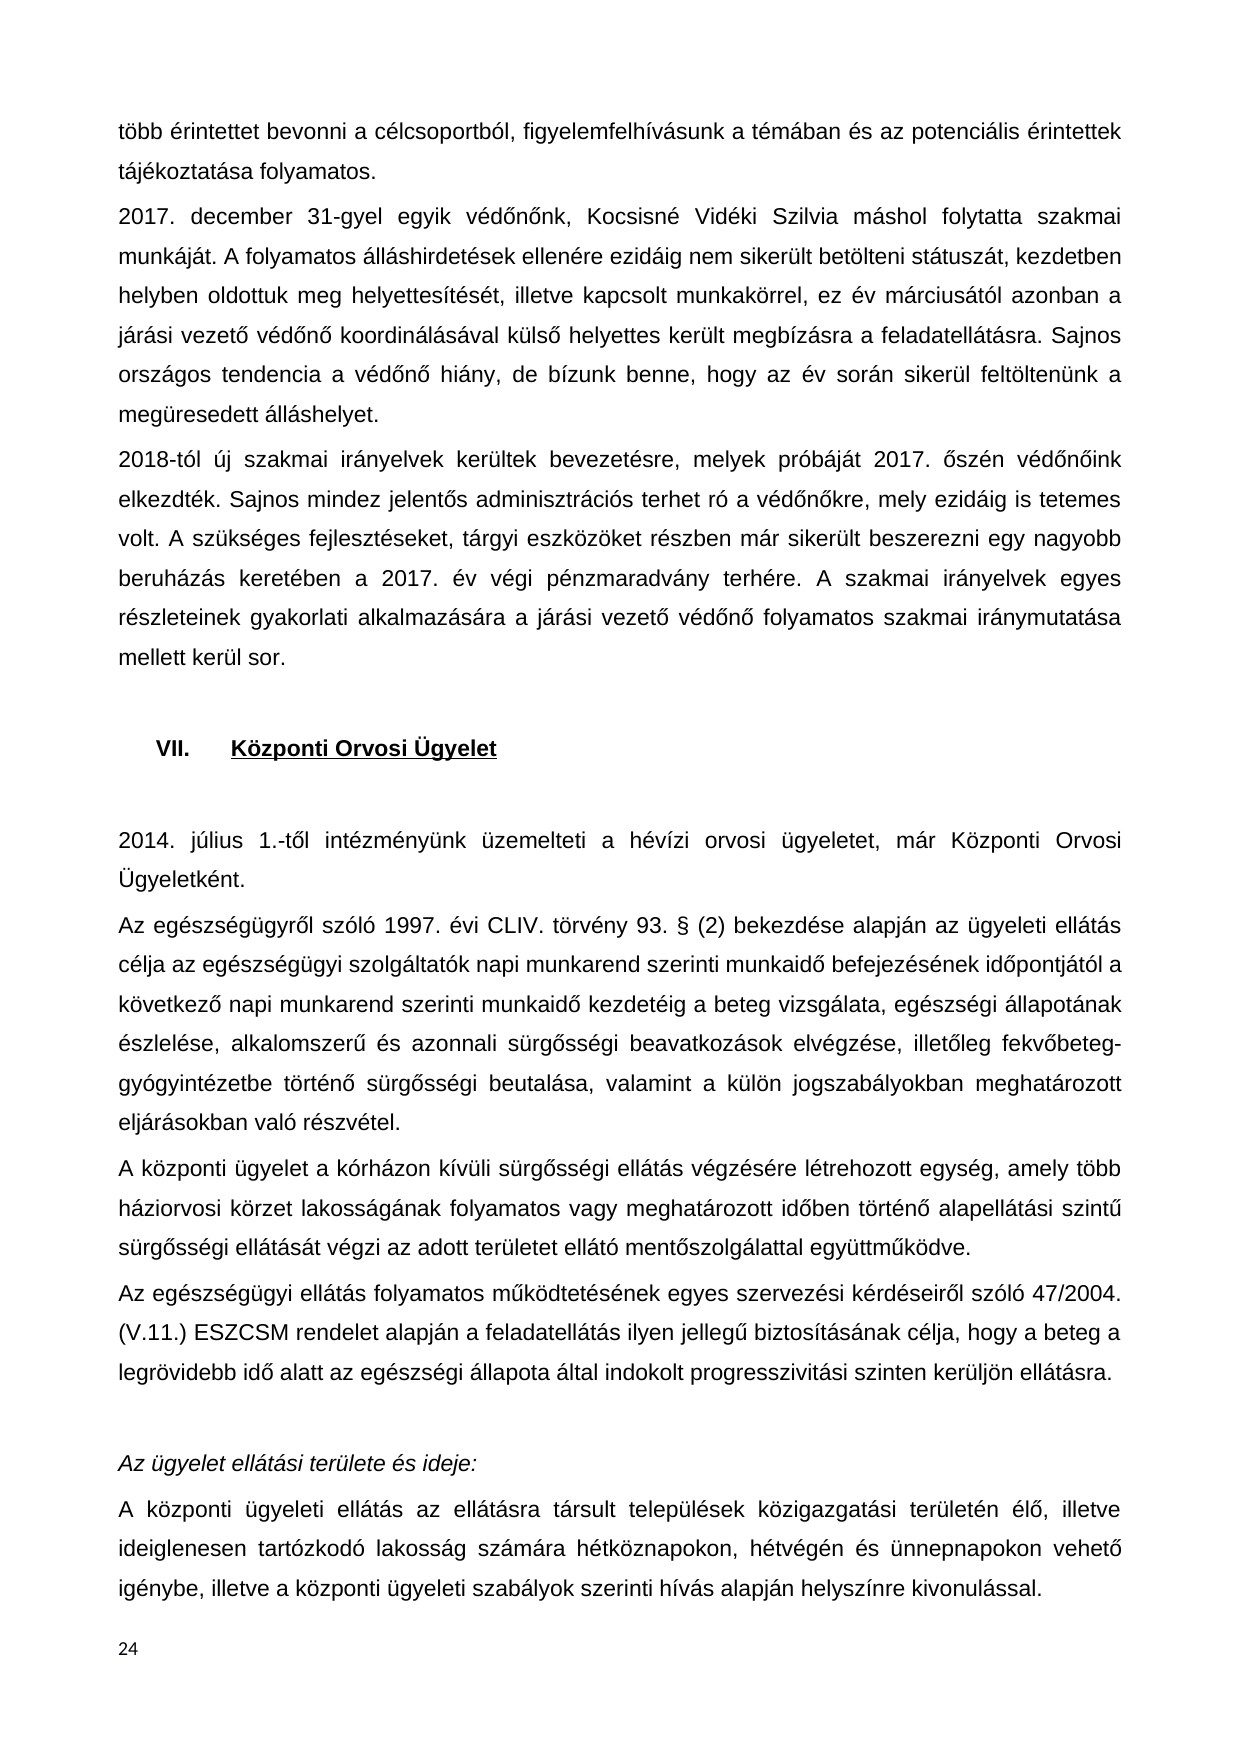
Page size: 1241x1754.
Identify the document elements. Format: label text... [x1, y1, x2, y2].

text 2014. július 1.-től intézményünk üzemelteti a hévízi orvosi ügyeletet, már Központi Orvosi Ügyeletként. [118, 827, 1122, 893]
text 2017. december 31-gyel egyik védőnőnk, Kocsisné Vidéki Szilvia máshol folytatta szakmai munkáját. A folyamatos álláshirdetések ellenére ezidáig nem sikerült betölteni státuszát, kezdetben helyben oldottuk meg helyettesítését, illetve kapcsolt munkakörrel, ez év márciusától azonban a járási vezető védőnő koordinálásával külső helyettes került megbízásra a feladatellátásra. Sajnos országos tendencia a védőnő hiány, de bízunk benne, hogy az év során sikerül feltöltenünk a megüresedett álláshelyet. [118, 203, 1122, 427]
text A központi ügyeleti ellátás az ellátásra társult települések közigazgatási területén élő, illetve ideiglenesen tartózkodó lakosság számára hétköznapokon, hétvégén és ünnepnapokon vehető igénybe, illetve a központi ügyeleti szabályok szerinti hívás alapján helyszínre kivonulással. [118, 1496, 1122, 1601]
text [118, 118, 1122, 184]
text 2018-tól új szakmai irányelvek kerültek bevezetésre, melyek próbáját 2017. őszén védőnőink elkezdték. Sajnos mindez jelentős adminisztrációs terhet ró a védőnőkre, mely ezidáig is tetemes volt. A szükséges fejlesztéseket, tárgyi eszközöket részben már sikerült beszerezni egy nagyobb beruházás keretében a 2017. év végi pénzmaradvány terhére. A szakmai irányelvek egyes részleteinek gyakorlati alkalmazására a járási vezető védőnő folyamatos szakmai iránymutatása mellett kerül sor. [118, 446, 1122, 670]
text Az egészségügyről szóló 1997. évi CLIV. törvény 93. § (2) bekezdése alapján az ügyeleti ellátás célja az egészségügyi szolgáltatók napi munkarend szerinti munkaidő befejezésének időpontjától a következő napi munkarend szerinti munkaidő kezdetéig a beteg vizsgálata, egészségi állapotának észlelése, alkalomszerű és azonnali sürgősségi beavatkozások elvégzése, illetőleg fekvőbeteg-gyógyintézetbe történő sürgősségi beutalása, valamint a külön jogszabályokban meghatározott eljárásokban való részvétel. [118, 912, 1122, 1136]
text A központi ügyelet a kórházon kívüli sürgősségi ellátás végzésére létrehozott egység, amely több háziorvosi körzet lakosságának folyamatos vagy meghatározott időben történő alapellátási szintű sürgősségi ellátását végzi az adott területet ellátó mentőszolgálattal együttműködve. [118, 1155, 1122, 1260]
list Központi Orvosi Ügyelet [156, 735, 1122, 762]
text Az egészségügyi ellátás folyamatos működtetésének egyes szervezési kérdéseiről szóló 47/2004. (V.11.) ESZCSM rendelet alapján a feladatellátás ilyen jellegű biztosításának célja, hogy a beteg a legrövidebb idő alatt az egészségi állapota által indokolt progresszivitási szinten kerüljön ellátásra. [118, 1280, 1122, 1385]
text Az ügyelet ellátási területe és ideje: [118, 1450, 1122, 1477]
